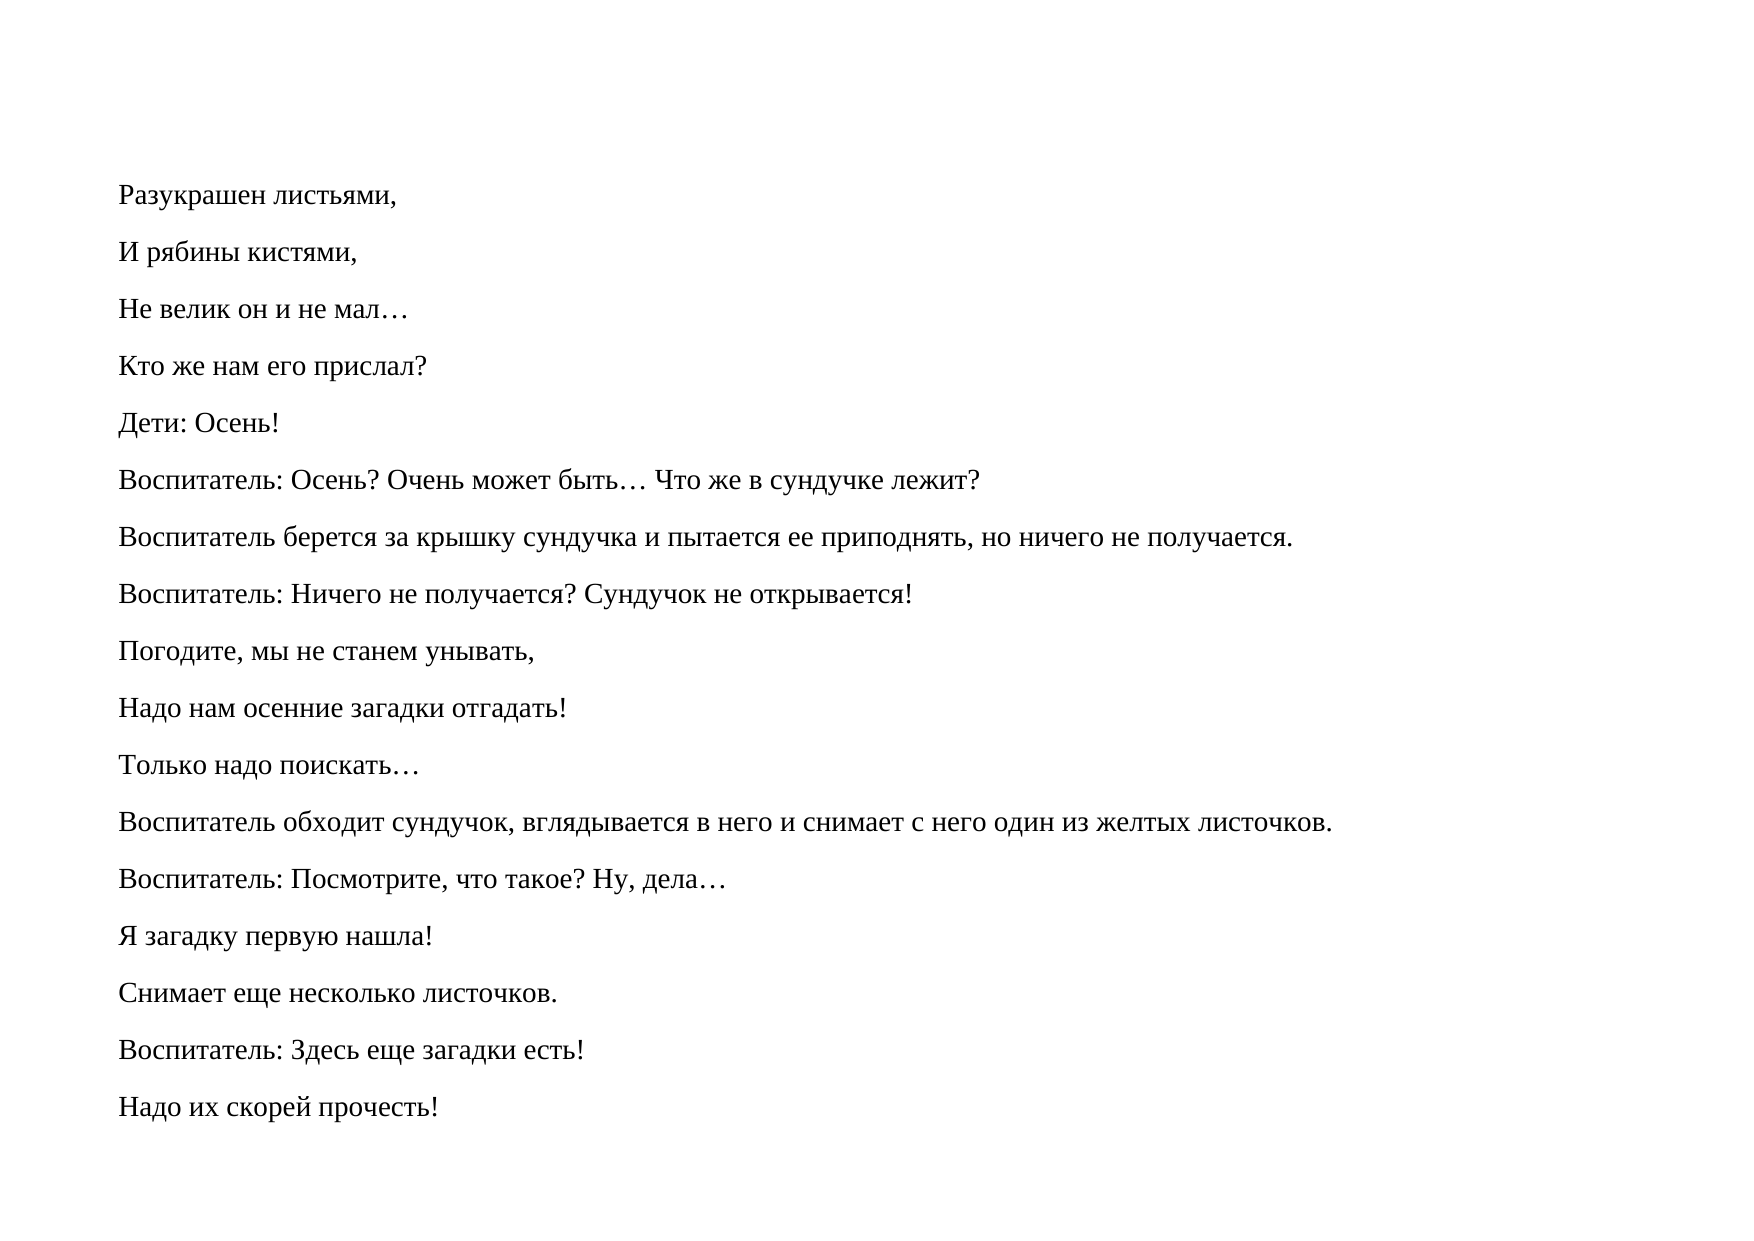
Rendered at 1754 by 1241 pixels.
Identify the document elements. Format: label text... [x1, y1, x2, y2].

text Воспитатель: Ничего не получается? Сундучок не открывается! [118, 576, 1636, 609]
text Кто же нам его прислал? [118, 348, 1636, 382]
text Надо их скорей прочесть! [118, 1089, 1636, 1122]
text Воспитатель: Осень? Очень может быть… Что же в сундучке лежит? [118, 462, 1636, 496]
text Только надо поискать… [118, 747, 1636, 781]
text Я загадку первую нашла! [118, 918, 1636, 951]
text Надо нам осенние загадки отгадать! [118, 690, 1636, 723]
text Воспитатель: Посмотрите, что такое? Ну, дела… [118, 861, 1636, 894]
text Воспитатель: Здесь еще загадки есть! [118, 1032, 1636, 1065]
text Воспитатель берется за крышку сундучка и пытается ее приподнять, но ничего не получается. [118, 519, 1636, 553]
text Дети: Осень! [118, 405, 1636, 439]
text Разукрашен листьями, [118, 177, 1636, 211]
text Снимает еще несколько листочков. [118, 975, 1636, 1008]
text И рябины кистями, [118, 234, 1636, 268]
text Погодите, мы не станем унывать, [118, 633, 1636, 667]
text Воспитатель обходит сундучок, вглядывается в него и снимает с него один из желтых листочков. [118, 804, 1636, 837]
text Не велик он и не мал… [118, 291, 1636, 325]
